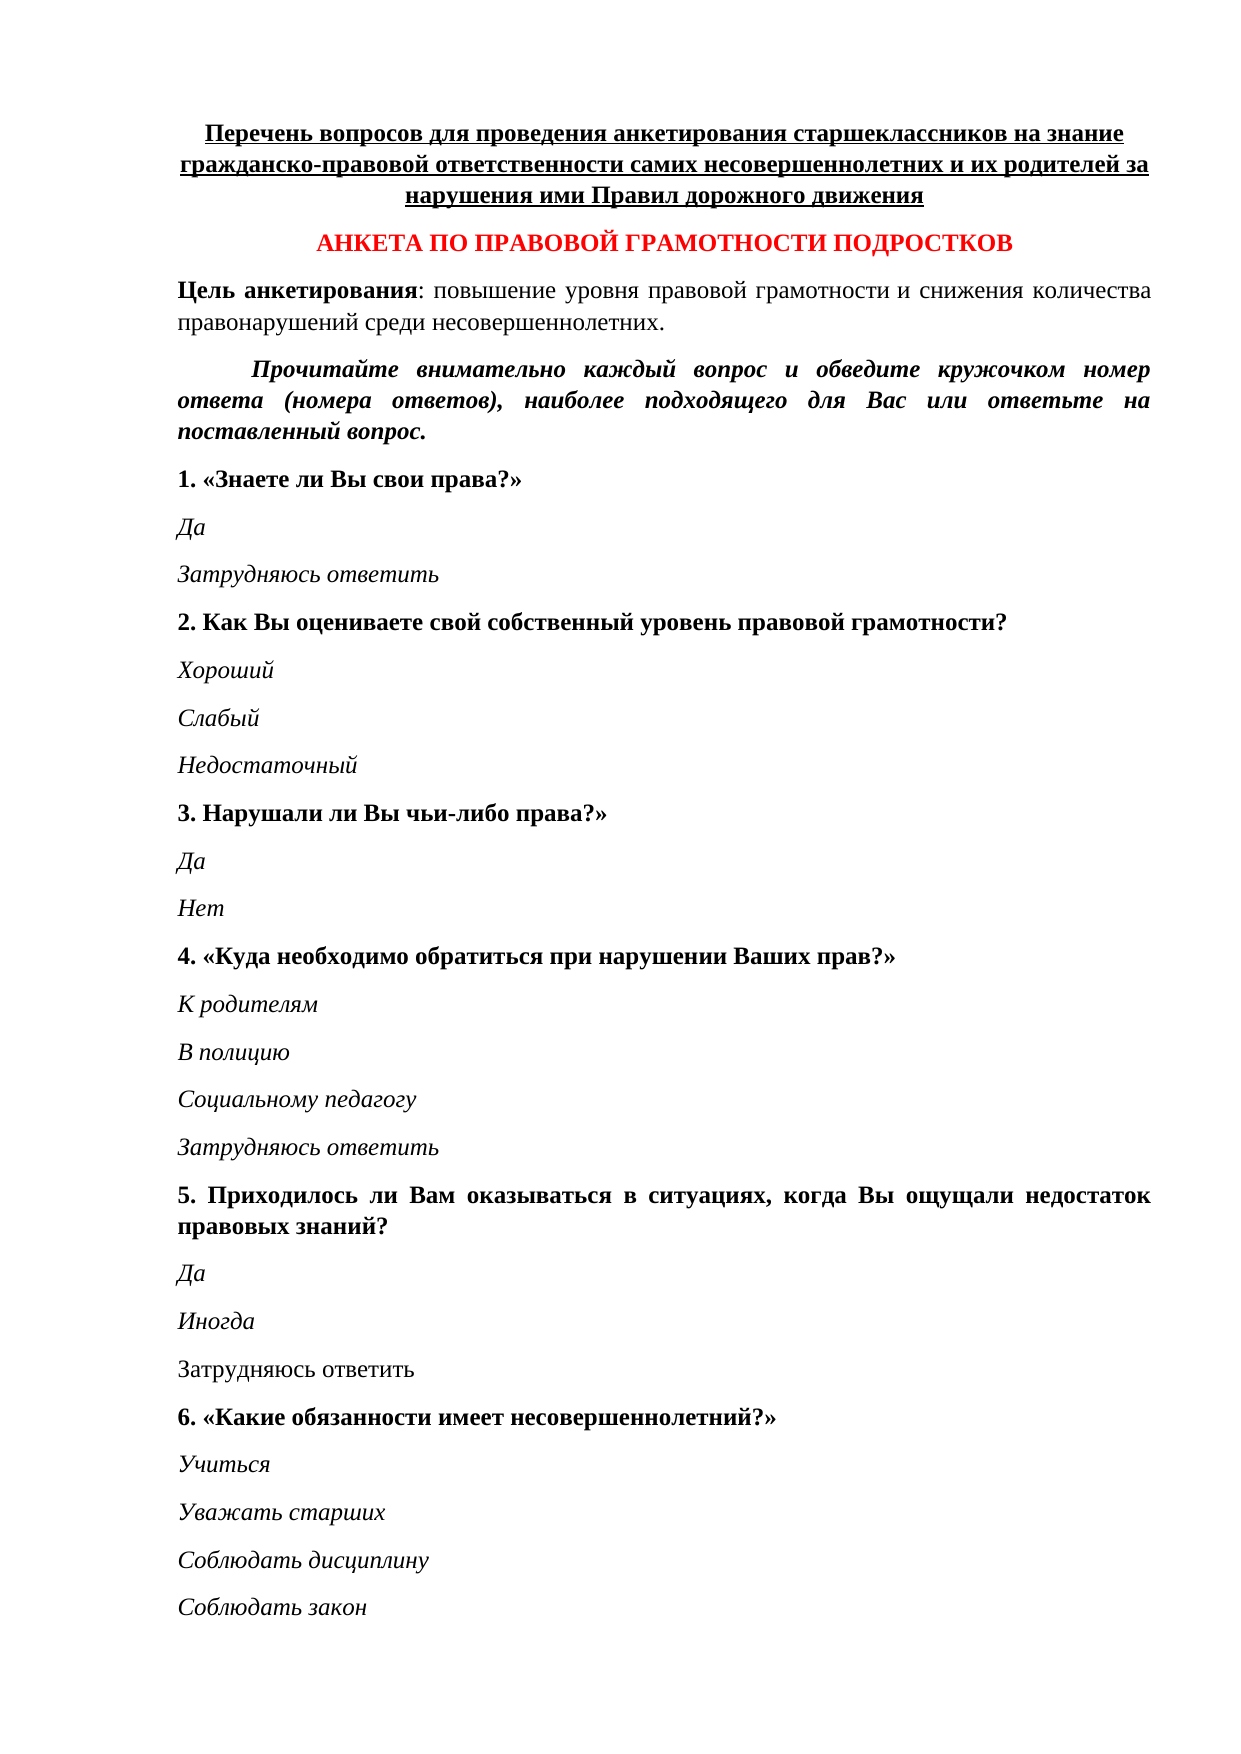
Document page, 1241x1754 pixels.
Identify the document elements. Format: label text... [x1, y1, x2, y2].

text Учиться [177, 1449, 1152, 1478]
text В полицию [177, 1037, 1152, 1065]
text Затрудняюсь ответить [177, 1132, 1152, 1161]
text Цель анкетирования: повышение уровня правовой грамотности и снижения количества правонарушений среди несовершеннолетних. [177, 276, 1152, 335]
text Иногда [177, 1306, 1152, 1335]
text Да [177, 512, 1152, 541]
text АНКЕТА ПО ПРАВОВОЙ ГРАМОТНОСТИ ПОДРОСТКОВ [177, 228, 1152, 257]
text Социальному педагогу [177, 1084, 1152, 1113]
text Недостаточный [177, 750, 1152, 779]
text Соблюдать дисциплину [177, 1545, 1152, 1573]
text Да [177, 1258, 1152, 1287]
text Хороший [177, 655, 1152, 684]
text Слабый [177, 703, 1152, 731]
text 5. Приходилось ли Вам оказываться в ситуациях, когда Вы ощущали недостаток правовых знаний? [177, 1180, 1152, 1239]
text Соблюдать закон [177, 1592, 1152, 1621]
text 4. «Куда необходимо обратиться при нарушении Ваших прав?» [177, 941, 1152, 970]
text Прочитайте внимательно каждый вопрос и обведите кружочком номер ответа (номера ответов), наиболее подходящего для Вас или ответьте на поставленный вопрос. [177, 354, 1152, 445]
text 6. «Какие обязанности имеет несовершеннолетний?» [177, 1402, 1152, 1430]
text Перечень вопросов для проведения анкетирования старшеклассников на знание гражданско-правовой ответственности самих несовершеннолетних и их родителей за нарушения ими Правил дорожного движения [177, 118, 1152, 209]
text Нет [177, 893, 1152, 922]
text 2. Как Вы оцениваете свой собственный уровень правовой грамотности? [177, 607, 1152, 636]
text К родителям [177, 989, 1152, 1018]
text Затрудняюсь ответить [177, 1354, 1152, 1383]
text 3. Нарушали ли Вы чьи-либо права?» [177, 798, 1152, 827]
text Уважать старших [177, 1497, 1152, 1526]
text Да [177, 846, 1152, 874]
text Затрудняюсь ответить [177, 559, 1152, 588]
text 1. «Знаете ли Вы свои права?» [177, 464, 1152, 493]
